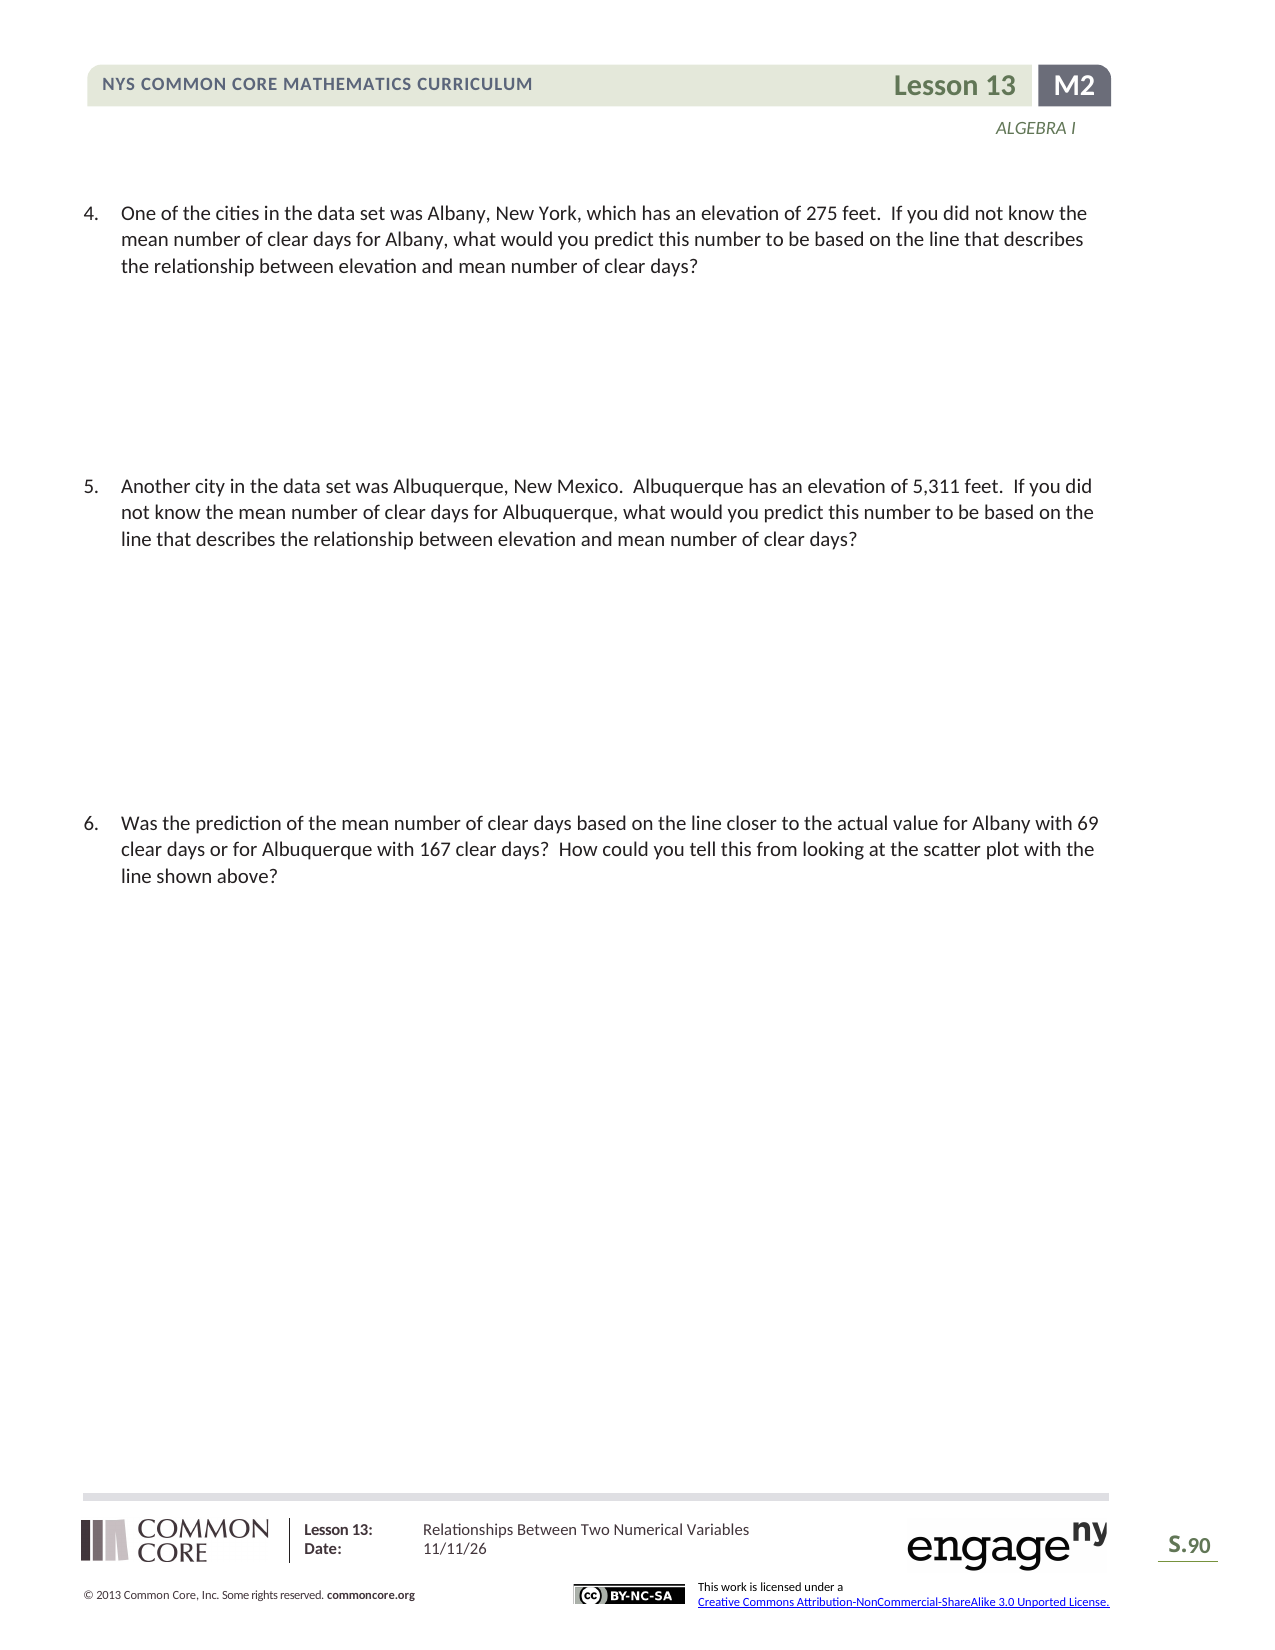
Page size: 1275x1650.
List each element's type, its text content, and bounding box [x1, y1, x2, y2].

picture [906, 1518, 1107, 1573]
list Was the prediction of the mean number of clear days based on the line closer to the actual value for Albany with 69 clear days or for Albuquerque with 167 clear days? How could you tell this from looking at the scatter plot with the line shown above? [83, 810, 1108, 889]
picture [572, 1584, 685, 1604]
picture [81, 1517, 269, 1562]
list One of the cities in the data set was Albany, New York, which has an elevation of 275 feet. If you did not know the mean number of clear days for Albany, what would you predict this number to be based on the line that describes the relationship between elevation and mean number of clear days? [83, 200, 1108, 332]
list Another city in the data set was Albuquerque, New Mexico. Albuquerque has an elevation of 5,311 feet. If you did not know the mean number of clear days for Albuquerque, what would you predict this number to be based on the line that describes the relationship between elevation and mean number of clear days? [83, 473, 1108, 605]
